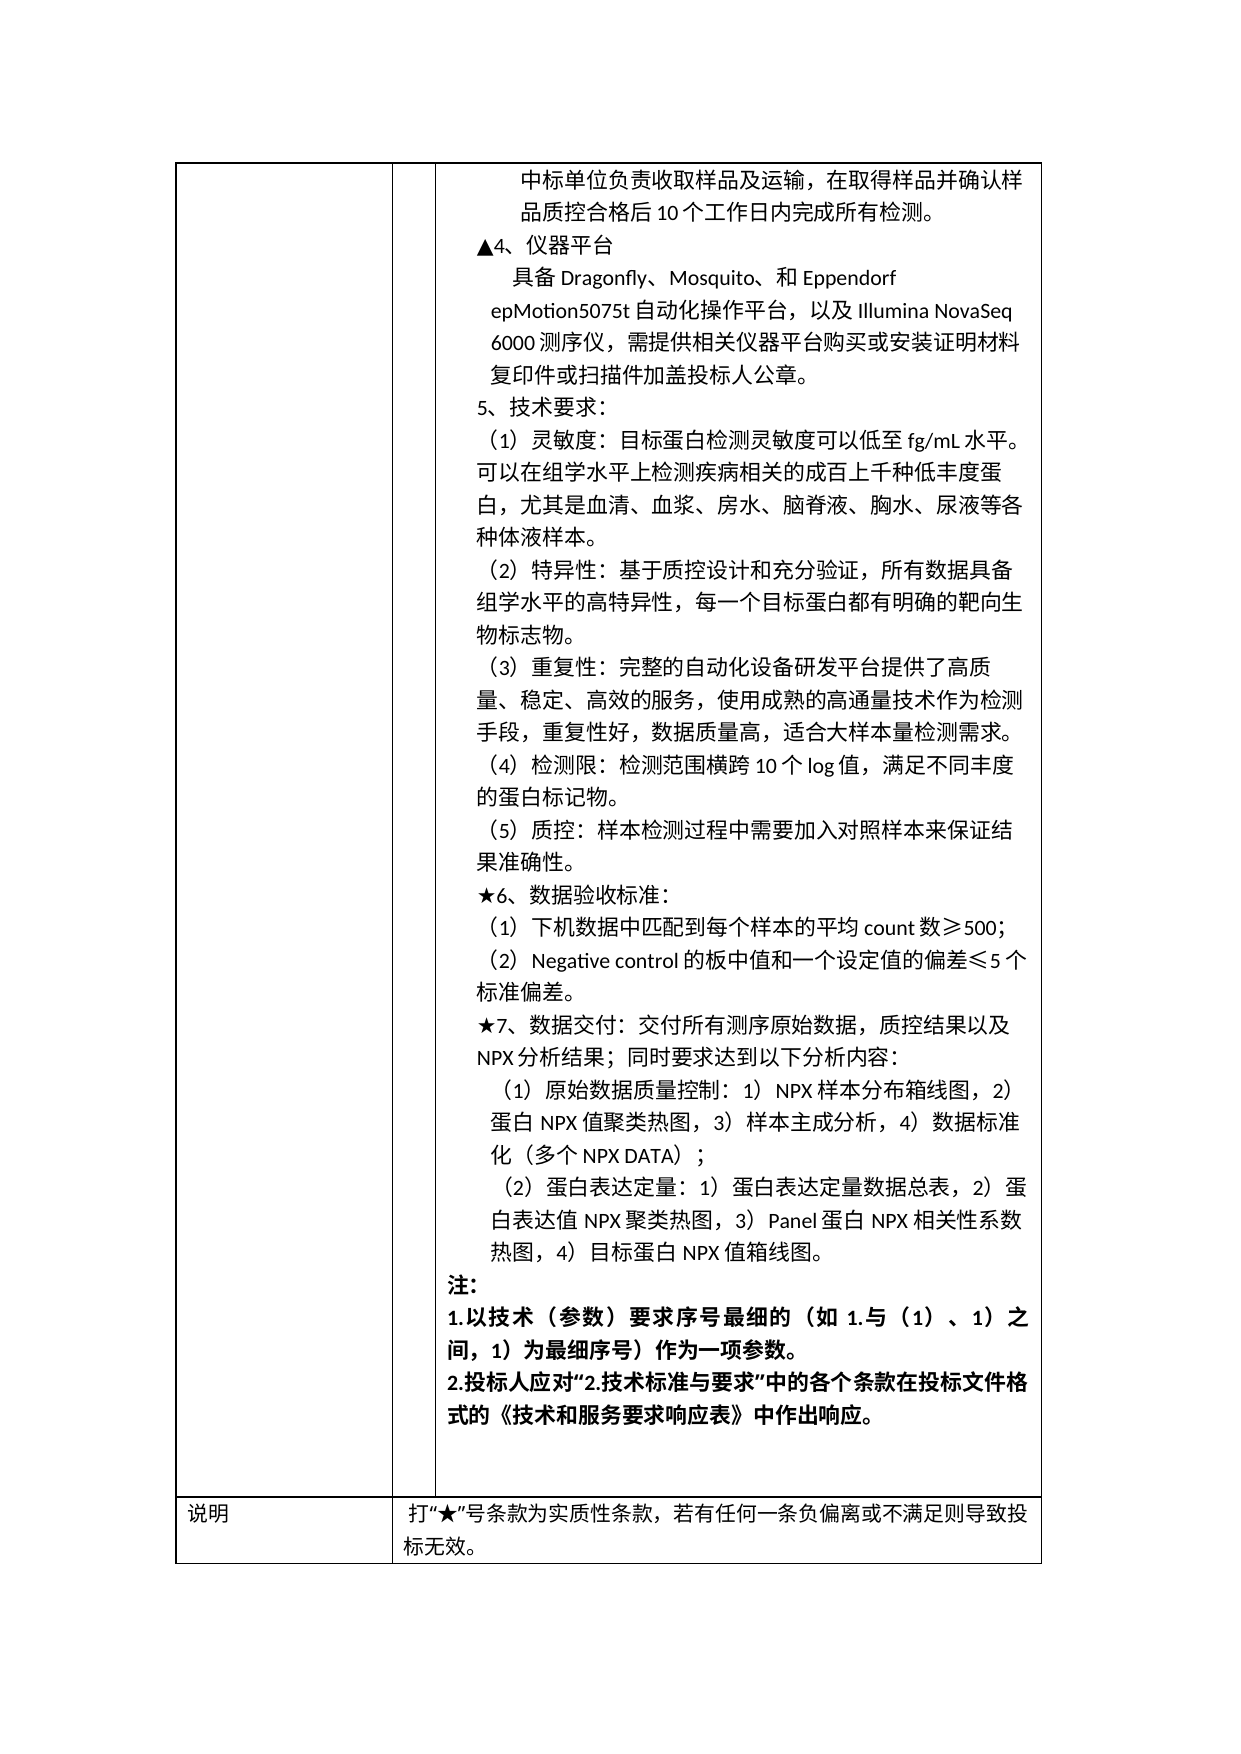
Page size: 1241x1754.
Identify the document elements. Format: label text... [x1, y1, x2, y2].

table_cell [393, 1498, 1041, 1563]
table_cell [177, 164, 392, 1496]
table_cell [436, 164, 1041, 1496]
table_cell 1 [393, 164, 435, 1496]
table_cell 说明 [177, 1498, 392, 1563]
